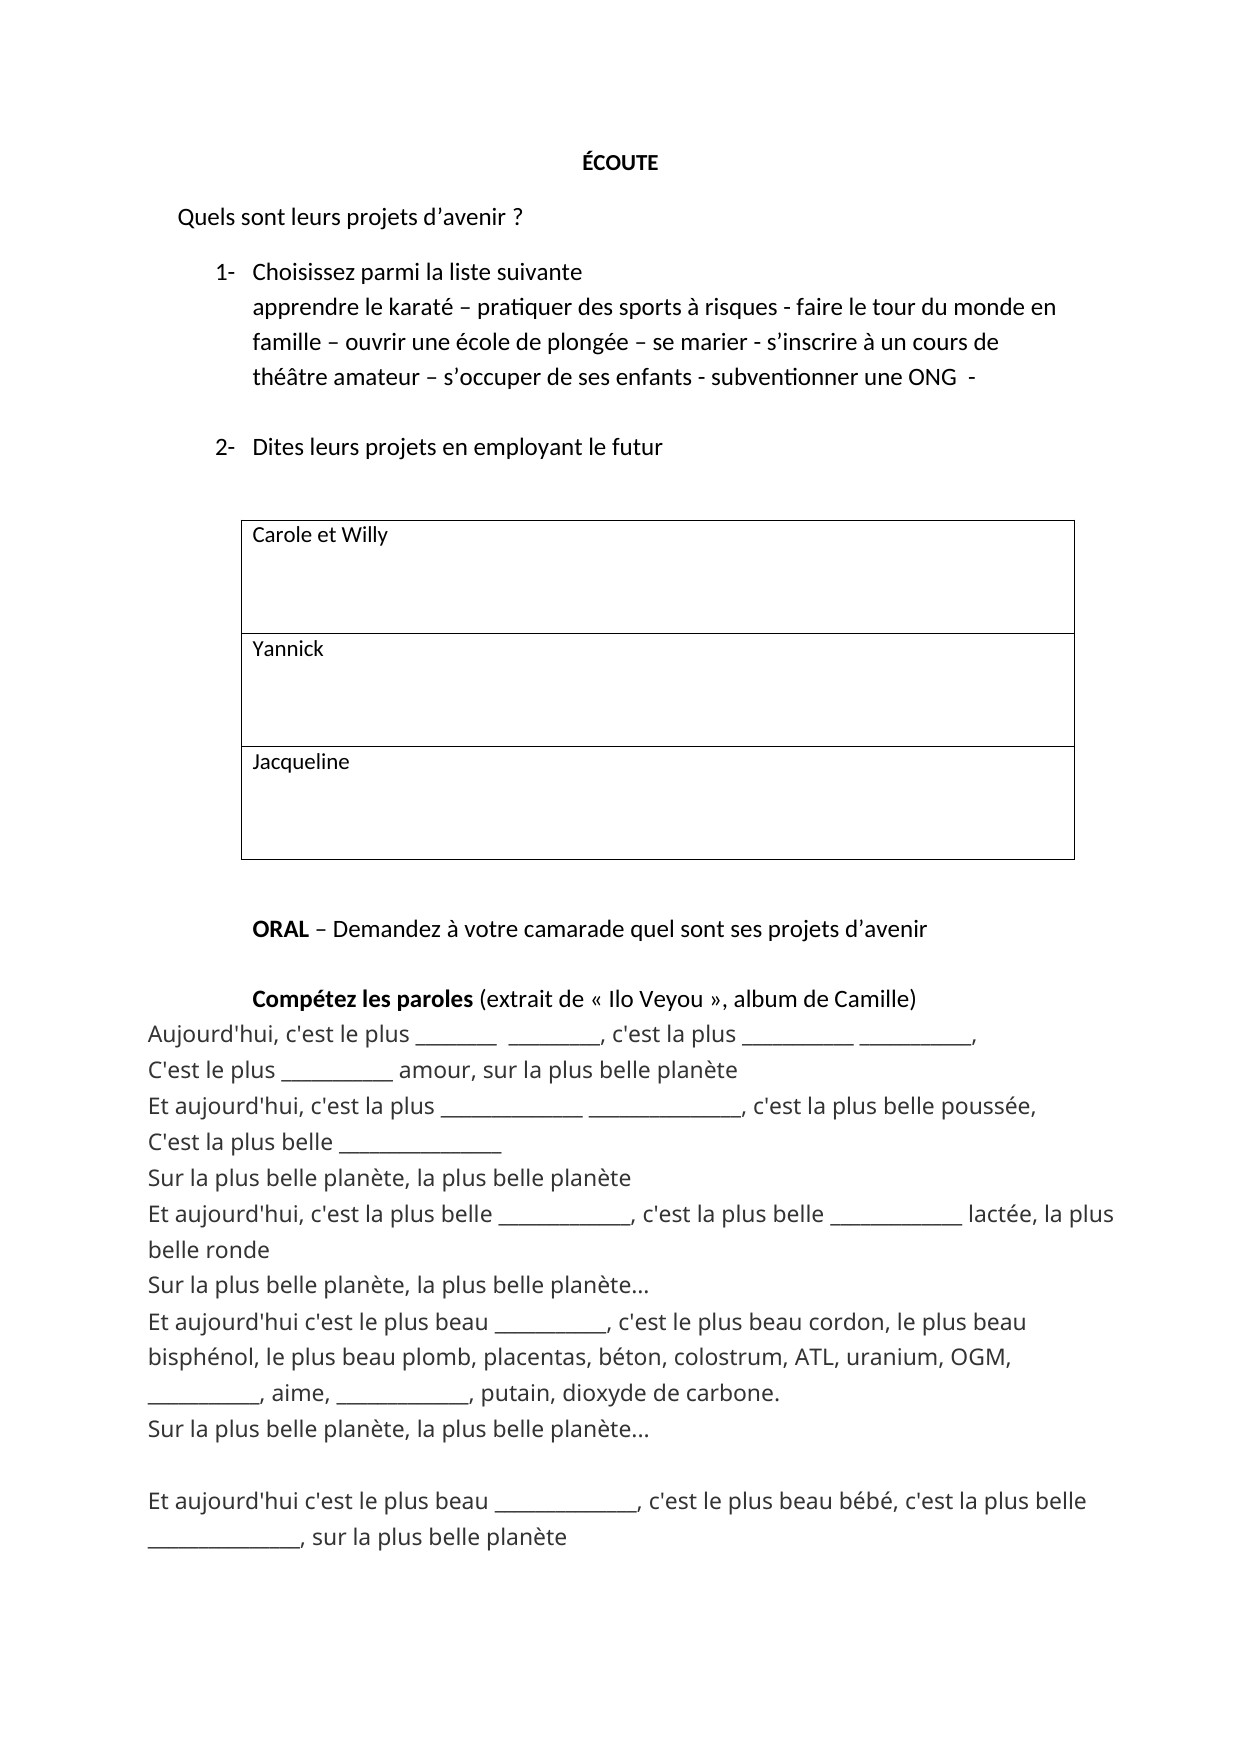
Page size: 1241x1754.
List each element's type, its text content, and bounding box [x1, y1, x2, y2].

list Choisissez parmi la liste suivante [215, 256, 1063, 287]
list ORAL – Demandez à votre camarade quel sont ses projets d’avenir [252, 913, 1063, 943]
text ÉCOUTE [177, 148, 1063, 176]
table_cell Yannick [242, 634, 1074, 746]
list Compétez les paroles (extrait de « Ilo Veyou », album de Camille) [252, 983, 1063, 1013]
list Dites leurs projets en employant le futur [215, 431, 1063, 462]
list apprendre le karaté – pratiquer des sports à risques - faire le tour du monde en famille – ouvrir une école de plongée – se marier - s’inscrire à un cours de théâtre amateur – s’occuper de ses enfants - subventionner une ONG - [252, 291, 1063, 392]
list Aujourd'hui, c'est le plus ________ _________, c'est la plus ___________ ___________, C'est le plus ___________ amour, sur la plus belle planète Et aujourd'hui, c'est la plus ______________ _______________, c'est la plus belle poussée, C'est la plus belle ________________ Sur la plus belle planète, la plus belle planète Et aujourd'hui, c'est la plus belle _____________, c'est la plus belle _____________ lactée, la plus belle ronde Sur la plus belle planète, la plus belle planète… Et aujourd'hui c'est le plus beau ___________, c'est le plus beau cordon, le plus beau bisphénol, le plus beau plomb, placentas, béton, colostrum, ATL, uranium, OGM, ___________, aime, _____________, putain, dioxyde de carbone. Sur la plus belle planète, la plus belle planète... [148, 1018, 1122, 1444]
list Et aujourd'hui c'est le plus beau ______________, c'est le plus beau bébé, c'est la plus belle _______________, sur la plus belle planète [148, 1485, 1122, 1552]
table_cell Jacqueline [242, 747, 1074, 859]
text Quels sont leurs projets d’avenir ? [177, 201, 1063, 231]
table_header Carole et Willy [242, 521, 1074, 633]
